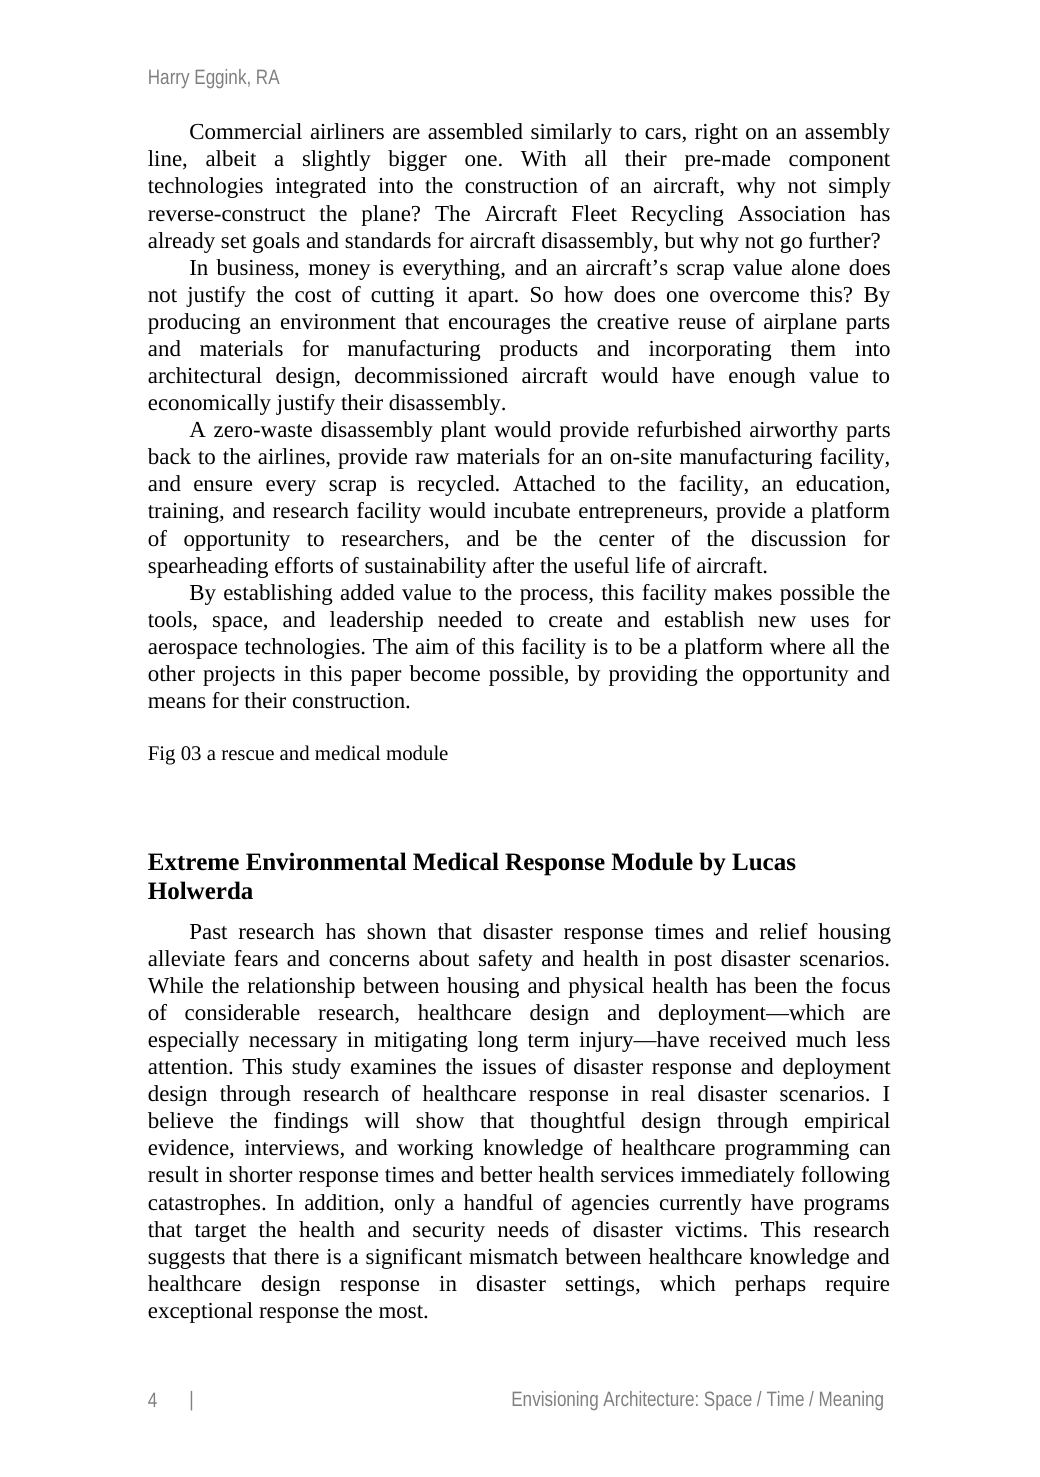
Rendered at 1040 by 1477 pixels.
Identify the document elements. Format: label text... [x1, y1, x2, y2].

text Past research has shown that disaster response times and relief housing alleviate fears and concerns about safety and health in post disaster scenarios. While the relationship between housing and physical health has been the focus of considerable research, healthcare design and deployment—which are especially necessary in mitigating long term injury—have received much less attention. This study examines the issues of disaster response and deployment design through research of healthcare response in real disaster scenarios. I believe the findings will show that thoughtful design through empirical evidence, interviews, and working knowledge of healthcare programming can result in shorter response times and better health services immediately following catastrophes. In addition, only a handful of agencies currently have programs that target the health and security needs of disaster victims. This research suggests that there is a significant mismatch between healthcare knowledge and healthcare design response in disaster settings, which perhaps require exceptional response the most. [148, 917, 892, 1324]
text Fig 03 a rescue and medical module [148, 741, 892, 765]
text A zero-waste disassembly plant would provide refurbished airworthy parts back to the airlines, provide raw materials for an on-site manufacturing facility, and ensure every scrap is recycled. Attached to the facility, an education, training, and research facility would incubate entrepreneurs, provide a platform of opportunity to researchers, and be the center of the discussion for spearheading efforts of sustainability after the useful life of aircraft. [148, 416, 892, 578]
text By establishing added value to the process, this facility makes possible the tools, space, and leadership needed to create and establish new uses for aerospace technologies. The aim of this facility is to be a platform where all the other projects in this paper become possible, by providing the opportunity and means for their construction. [148, 578, 892, 714]
text In business, money is everything, and an aircraft’s scrap value alone does not justify the cost of cutting it apart. So how does one overcome this? By producing an environment that encourages the creative reuse of airplane parts and materials for manufacturing products and incorporating them into architectural design, decommissioned aircraft would have enough value to economically justify their disassembly. [148, 253, 892, 416]
text Extreme Environmental Medical Response Module by Lucas Holwerda [148, 847, 892, 905]
text Commercial airliners are assembled similarly to cars, right on an assembly line, albeit a slightly bigger one. With all their pre-made component technologies integrated into the construction of an aircraft, why not simply reverse-construct the plane? The Aircraft Fleet Recycling Association has already set goals and standards for aircraft disassembly, but why not go further? [148, 118, 892, 253]
